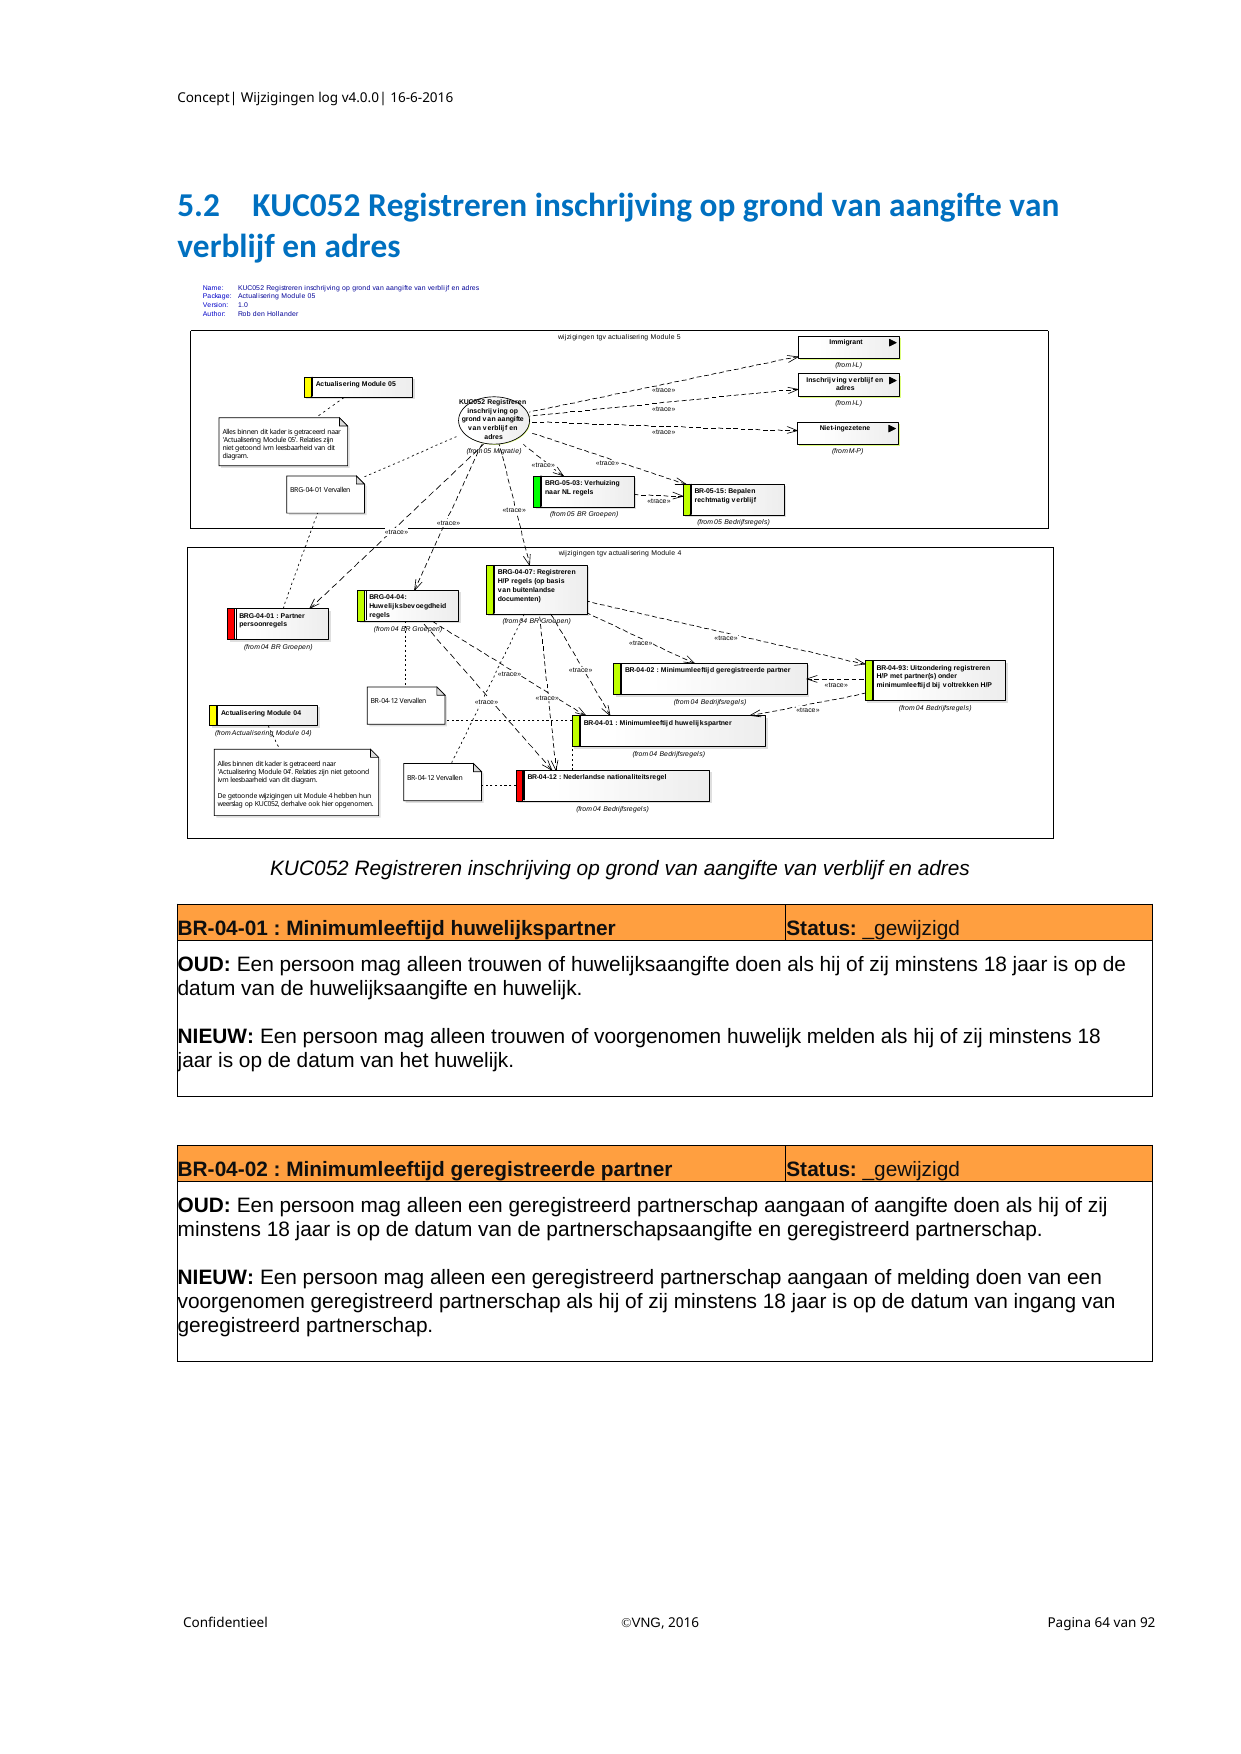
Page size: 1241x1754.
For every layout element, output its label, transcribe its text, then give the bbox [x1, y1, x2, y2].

table_header BR-04-02 : Minimumleeftijd geregistreerde partner [178, 1146, 785, 1181]
text KUC052 Registreren inschrijving op grond van aangifte van verblijf en adres [177, 856, 1063, 879]
table_header Status: _gewijzigd [786, 905, 1152, 940]
table_cell OUD: Een persoon mag alleen trouwen of huwelijksaangifte doen als hij of zij minstens 18 jaar is op de datum van de huwelijksaangifte en huwelijk. NIEUW: Een persoon mag alleen trouwen of voorgenomen huwelijk melden als hij of zij minstens 18 jaar is op de datum van het huwelijk. [178, 941, 1152, 1096]
table_header BR-04-01 : Minimumleeftijd huwelijkspartner [178, 905, 785, 940]
table_cell OUD: Een persoon mag alleen een geregistreerd partnerschap aangaan of aangifte doen als hij of zij minstens 18 jaar is op de datum van de partnerschapsaangifte en geregistreerd partnerschap. NIEUW: Een persoon mag alleen een geregistreerd partnerschap aangaan of melding doen van een voorgenomen geregistreerd partnerschap als hij of zij minstens 18 jaar is op de datum van ingang van geregistreerd partnerschap. [178, 1182, 1152, 1361]
table_header Status: _gewijzigd [786, 1146, 1152, 1181]
subtitle KUC052 Registreren inschrijving op grond van aangifte van verblijf en adres [177, 184, 1063, 265]
